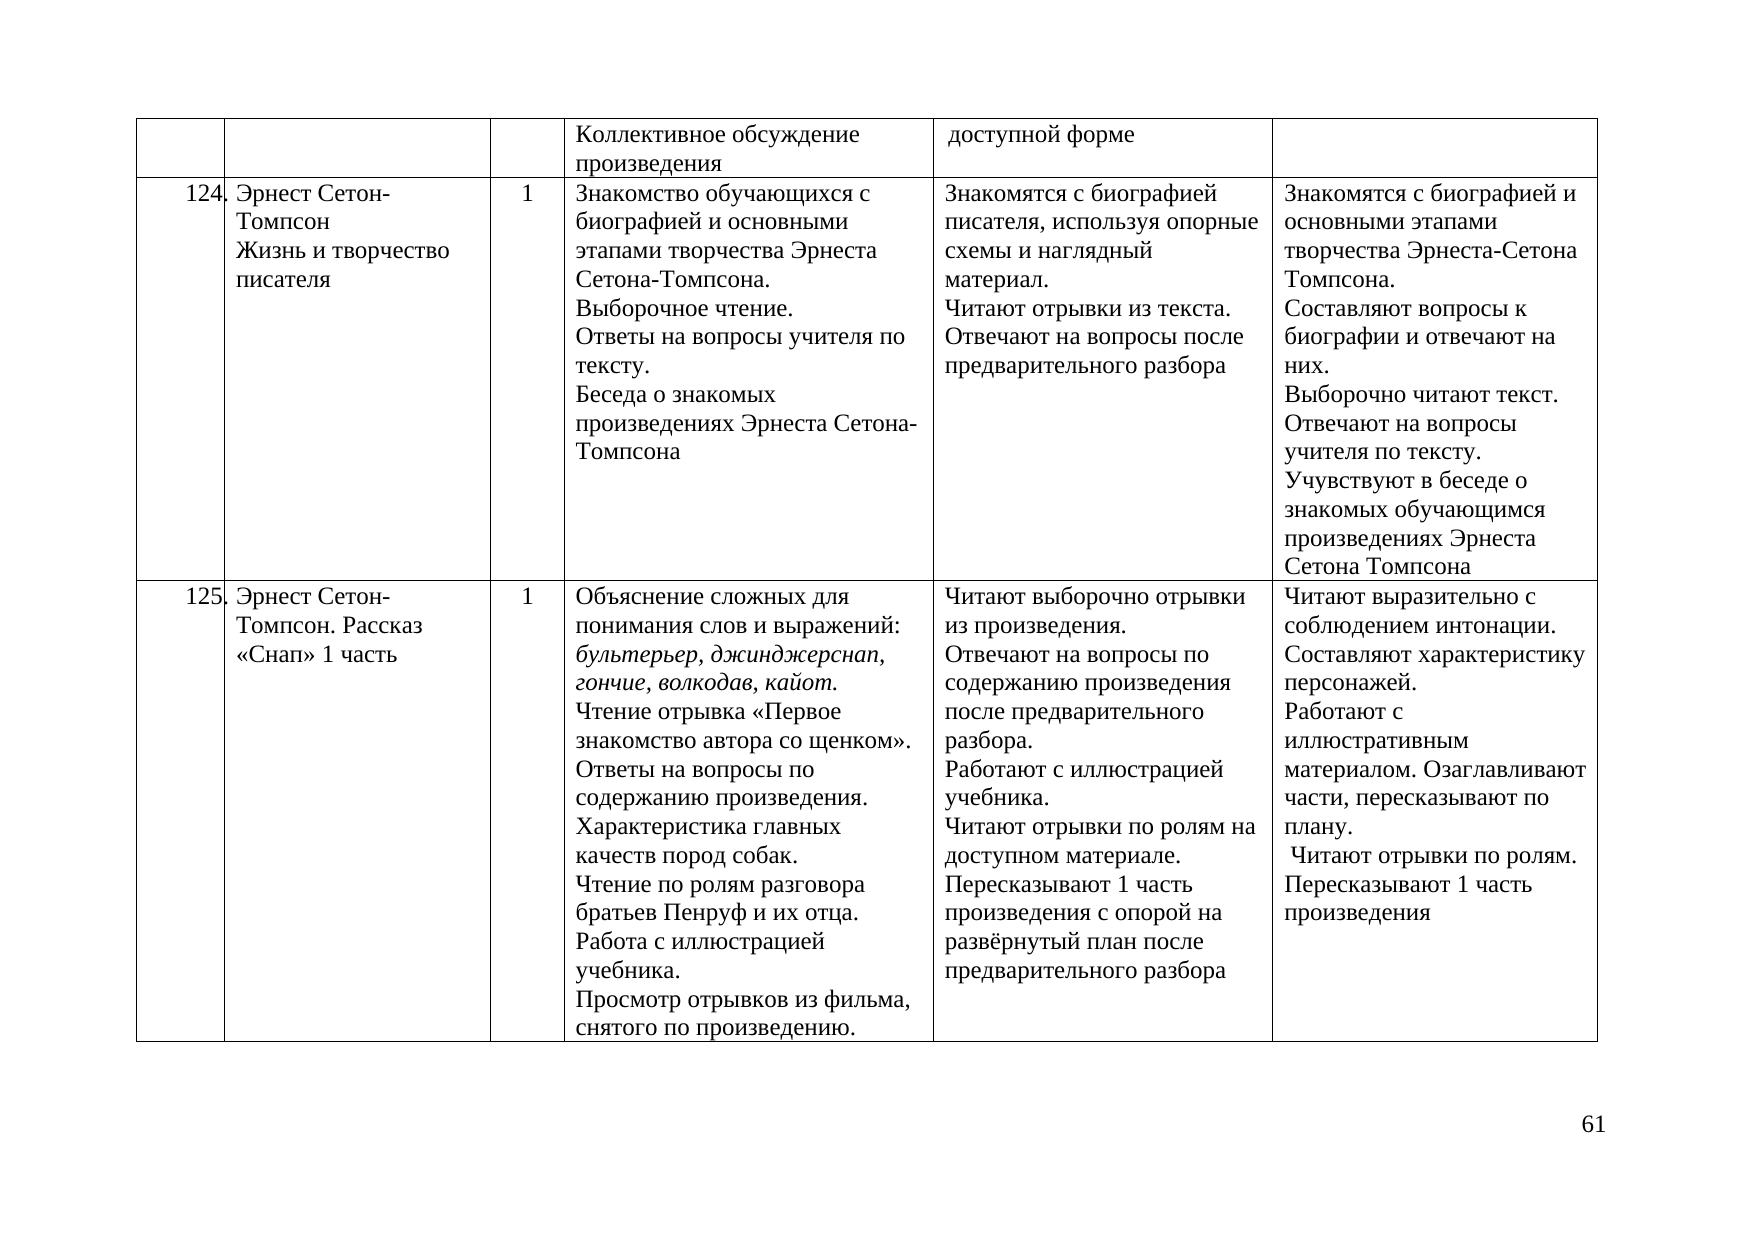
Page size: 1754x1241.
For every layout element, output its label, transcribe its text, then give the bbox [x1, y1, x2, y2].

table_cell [225, 119, 490, 177]
table_cell Эрнест Сетон-Томпсон Жизнь и творчество писателя [225, 178, 490, 580]
table_cell 1 [491, 178, 564, 580]
table_cell 1 [491, 581, 564, 1041]
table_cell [934, 581, 1272, 1041]
table_cell [137, 119, 224, 177]
table_cell [137, 581, 224, 1041]
table_cell Знакомство обучающихся с биографией и основными этапами творчества Эрнеста Сетона-Томпсона. Выборочное чтение. Ответы на вопросы учителя по тексту. Беседа о знакомых произведениях Эрнеста Сетона-Томпсона [565, 178, 933, 580]
table_cell [137, 178, 224, 580]
table_cell 1 [491, 119, 564, 177]
table_cell Знакомятся с биографией и основными этапами творчества Эрнеста-Сетона Томпсона. Составляют вопросы к биографии и отвечают на них. Выборочно читают текст. Отвечают на вопросы учителя по тексту. Учувствуют в беседе о знакомых обучающимся произведениях Эрнеста Сетона Томпсона [1273, 178, 1597, 580]
table_cell Знакомятся с биографией писателя, используя опорные схемы и наглядный материал. Читают отрывки из текста. Отвечают на вопросы после предварительного разбора [934, 178, 1272, 580]
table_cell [1273, 581, 1597, 1041]
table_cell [565, 119, 933, 177]
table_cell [1273, 119, 1597, 177]
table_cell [565, 581, 933, 1041]
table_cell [934, 119, 1272, 177]
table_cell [225, 581, 490, 1041]
